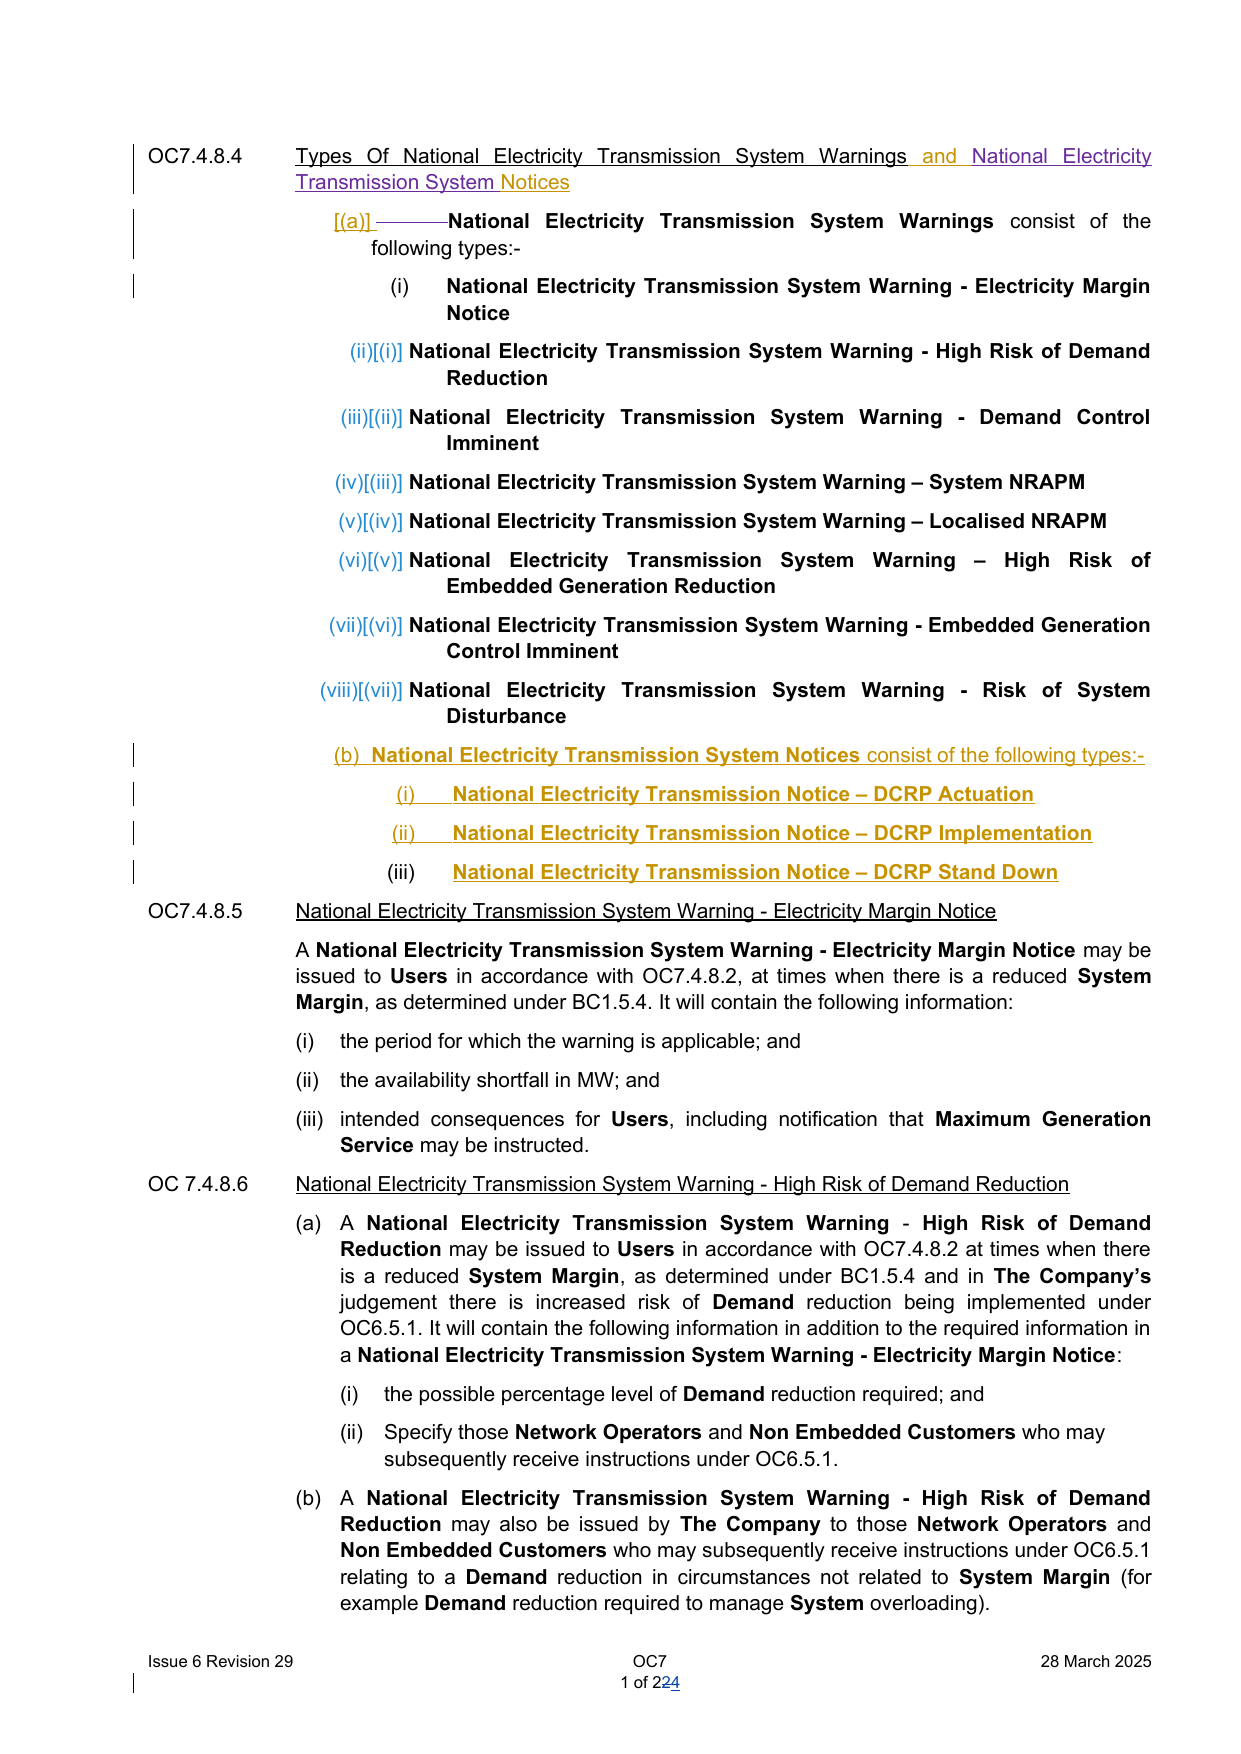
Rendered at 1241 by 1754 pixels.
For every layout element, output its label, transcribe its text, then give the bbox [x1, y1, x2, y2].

text (a) A National Electricity Transmission System Warning - High Risk of Demand Reduction may be issued to Users in accordance with OC7.4.8.2 at times when there is a reduced System Margin, as determined under BC1.5.4 and in The Company’s judgement there is increased risk of Demand reduction being implemented under OC6.5.1. It will contain the following information in addition to the required information in a National Electricity Transmission System Warning - Electricity Margin Notice: [295, 1211, 1152, 1366]
text OC 7.4.8.6 National Electricity Transmission System Warning - High Risk of Demand Reduction [148, 1172, 1152, 1196]
text (b) A National Electricity Transmission System Warning - High Risk of Demand Reduction may also be issued by The Company to those Network Operators and Non Embedded Customers who may subsequently receive instructions under OC6.5.1 relating to a Demand reduction in circumstances not related to System Margin (for example Demand reduction required to manage System overloading). [295, 1485, 1152, 1615]
list National Electricity Transmission System Warnings consist of the following types:- [334, 209, 1152, 259]
list National Electricity Transmission System Warning - Electricity Margin Notice [409, 274, 1152, 324]
text (iii) intended consequences for Users, including notification that Maximum Generation Service may be instructed. [295, 1107, 1152, 1157]
text OC7.4.8.5 National Electricity Transmission System Warning - Electricity Margin Notice [148, 898, 1152, 922]
list National Electricity Transmission System Warning – Localised NRAPM [409, 509, 1152, 533]
list National Electricity Transmission System Warning – System NRAPM [409, 470, 1152, 494]
list National Electricity Transmission System Warning – High Risk of Embedded Generation Reduction [409, 547, 1152, 598]
text (i) the period for which the warning is applicable; and [295, 1029, 1152, 1053]
list National Electricity Transmission System Warning - High Risk of Demand Reduction [409, 339, 1152, 390]
list National Electricity Transmission System Warning - Embedded Generation Control Imminent [409, 613, 1152, 663]
list National Electricity Transmission System Warning - Risk of System Disturbance [409, 678, 1152, 728]
list National Electricity Transmission System Warning - Demand Control Imminent [409, 404, 1152, 455]
text (ii) the availability shortfall in MW; and [295, 1068, 1152, 1092]
text (ii) Specify those Network Operators and Non Embedded Customers who may subsequently receive instructions under OC6.5.1. [340, 1420, 1152, 1471]
text (i) the possible percentage level of Demand reduction required; and [340, 1381, 1152, 1405]
text A National Electricity Transmission System Warning - Electricity Margin Notice may be issued to Users in accordance with OC7.4.8.2, at times when there is a reduced System Margin, as determined under BC1.5.4. It will contain the following information: [148, 937, 1152, 1014]
text OC7.4.8.4 Types Of National Electricity Transmission System Warnings [148, 144, 1152, 194]
